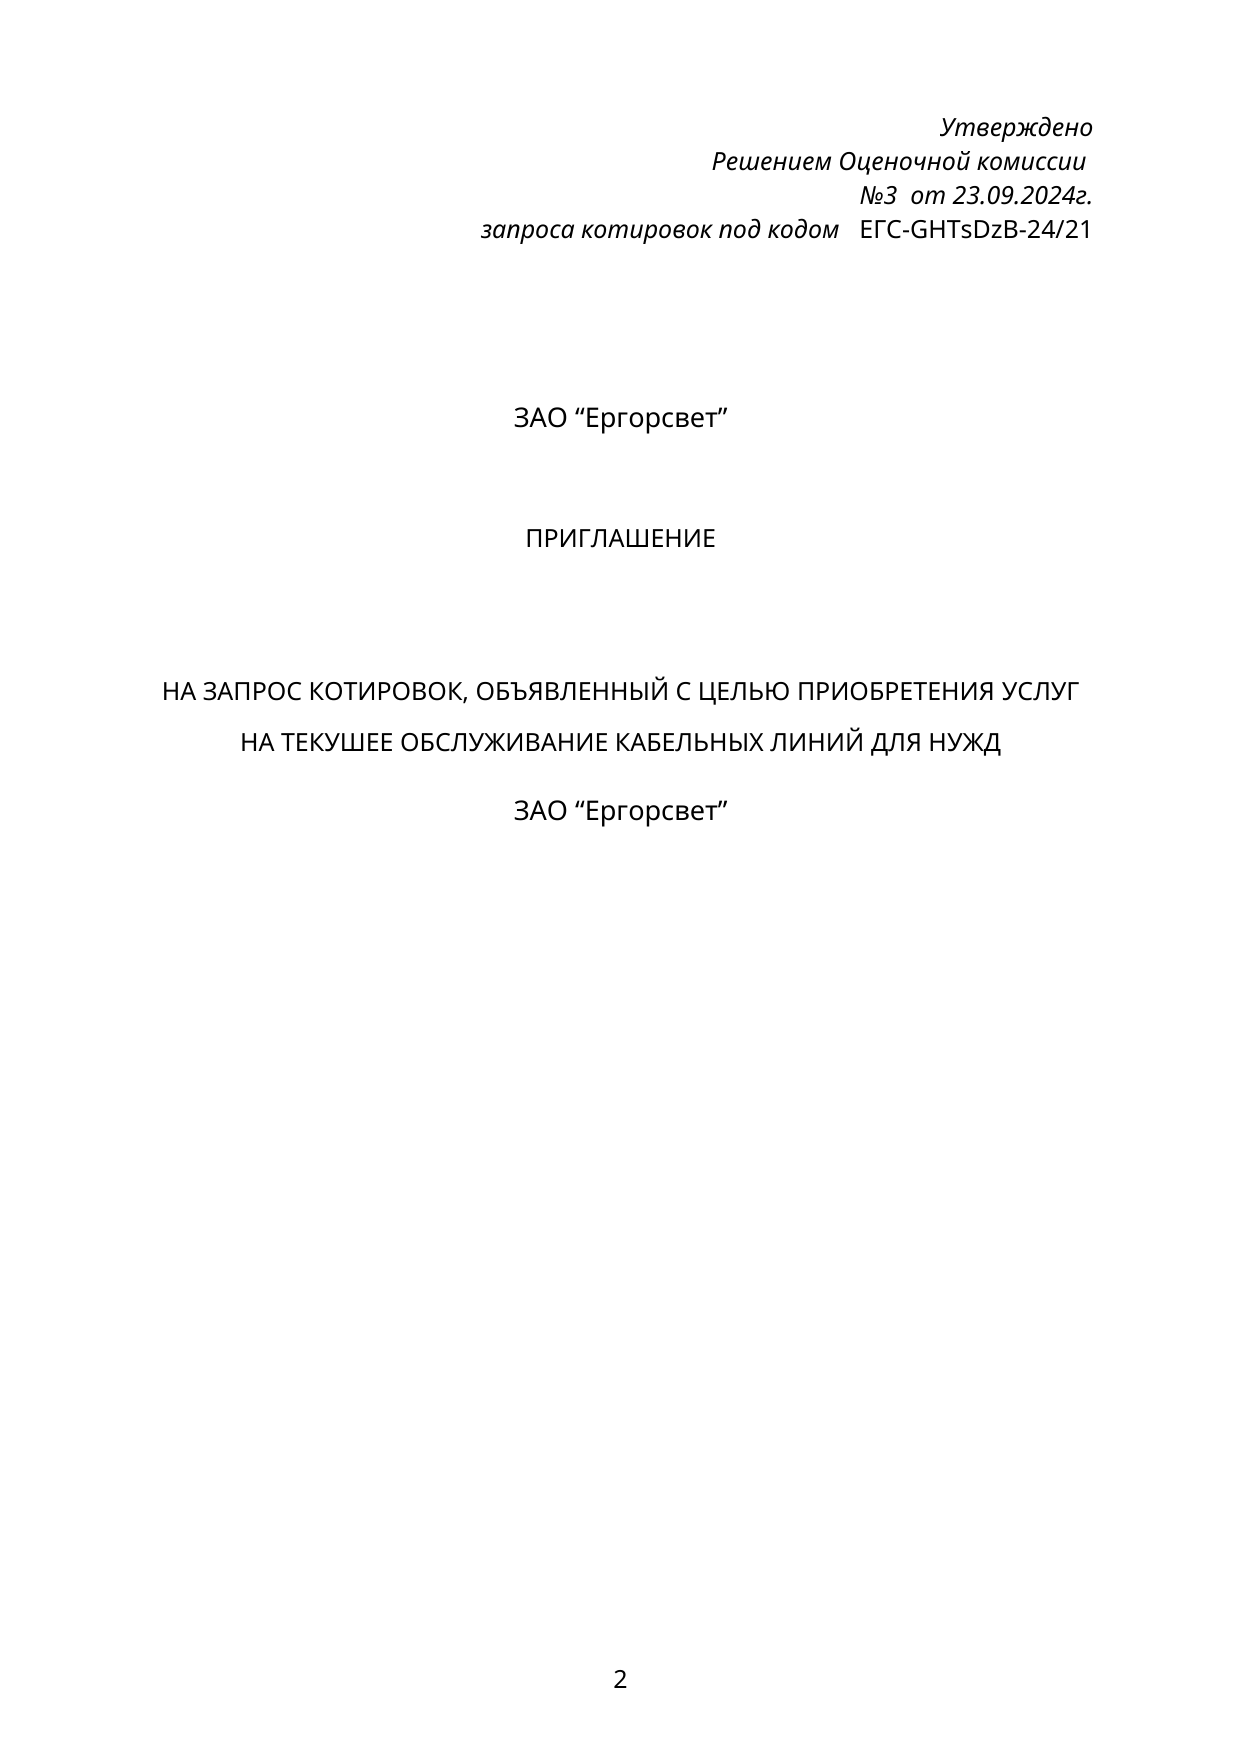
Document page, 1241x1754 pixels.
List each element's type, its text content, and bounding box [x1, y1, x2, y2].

text ЗАО “Ергорсвет” [148, 398, 1093, 435]
text ЗАО “Ергорсвет” [148, 792, 1093, 829]
text НА ЗАПРОС КОТИРОВОК, ОБЪЯВЛЕННЫЙ С ЦЕЛЬЮ ПРИОБРЕТЕНИЯ УСЛУГ НА ТЕКУШЕЕ ОБСЛУЖИВАНИЕ КАБЕЛЬНЫХ ЛИНИЙ ДЛЯ НУЖД [148, 673, 1093, 758]
text запроса котировок под кодом ЕГС-GHTsDzB-24/21 [148, 212, 1093, 246]
text Утверждено [148, 110, 1093, 144]
text ПРИГЛАШЕНИЕ [148, 521, 1093, 555]
text Решением Оценочной комиссии №3 от 23.09.2024г. [148, 144, 1093, 212]
